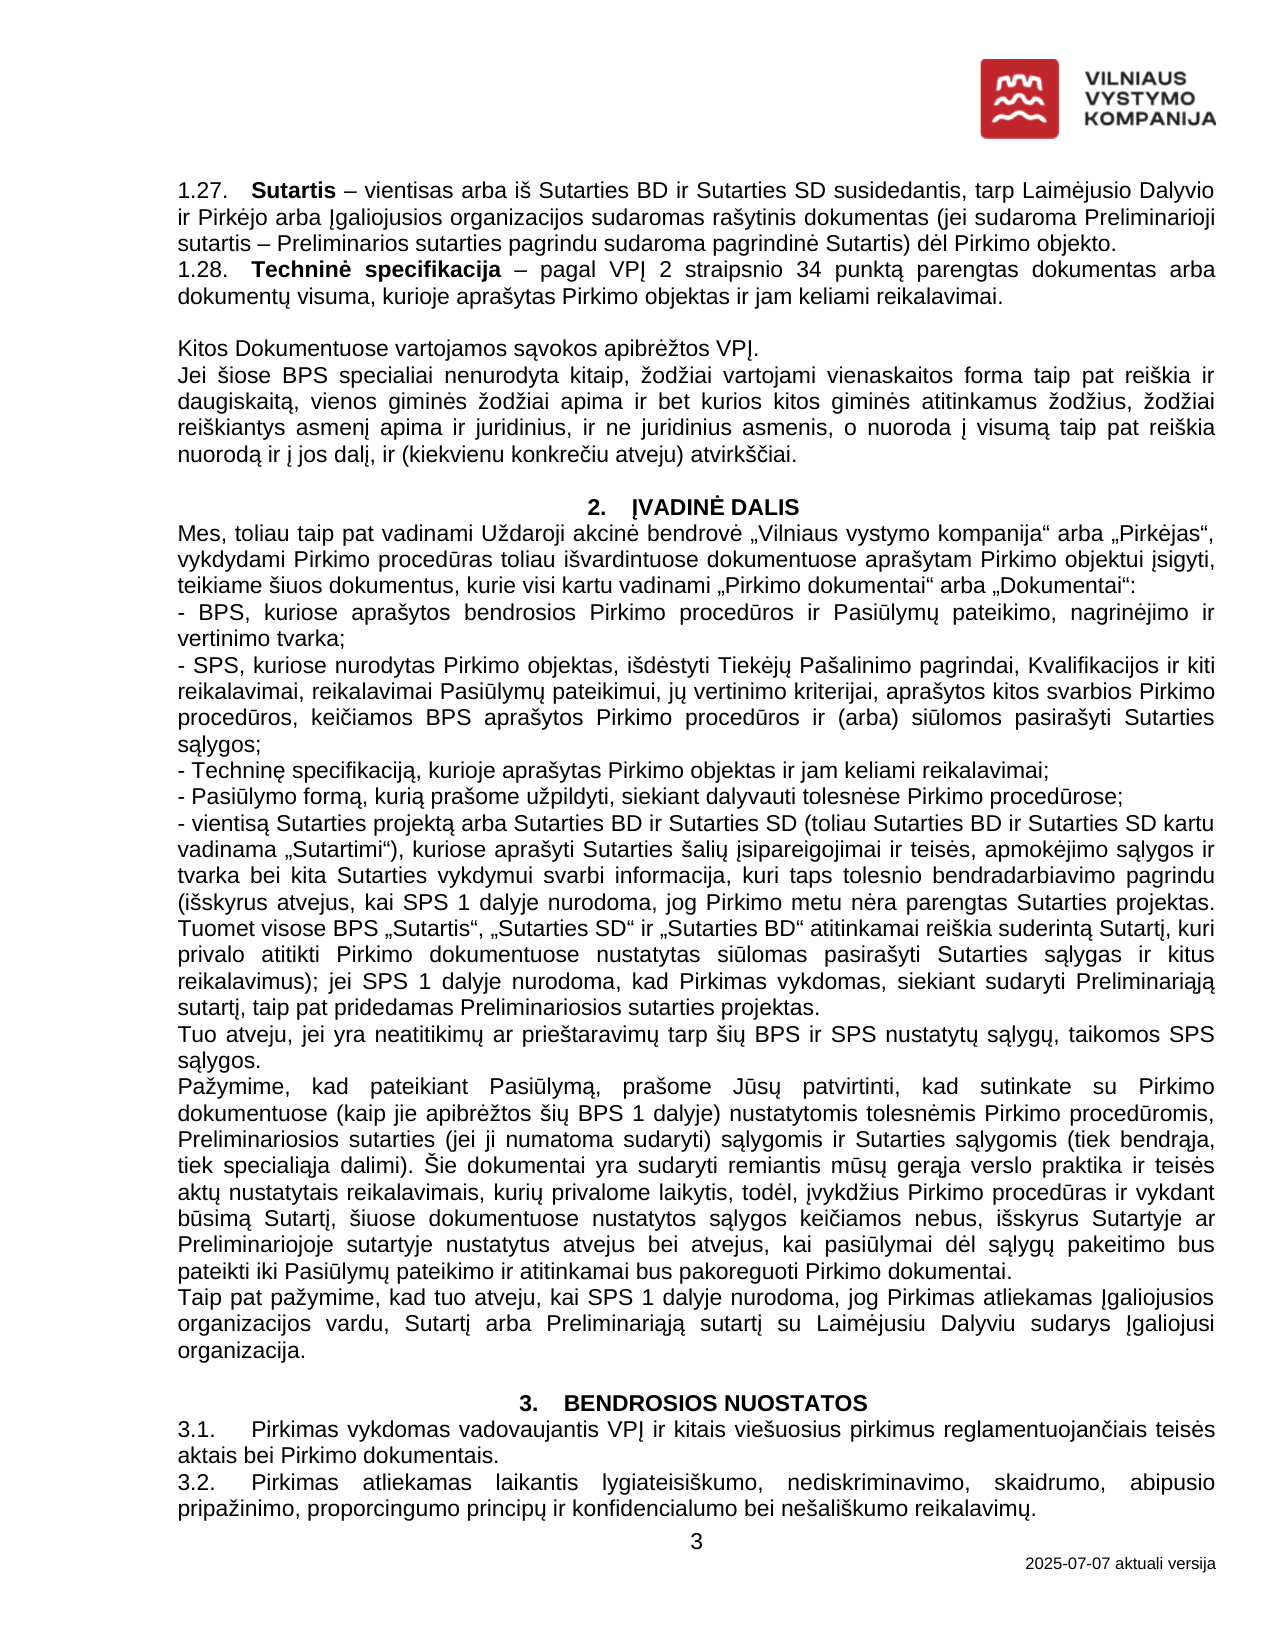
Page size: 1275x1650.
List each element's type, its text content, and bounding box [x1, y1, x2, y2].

list Pirkimas atliekamas laikantis lygiateisiškumo, nediskriminavimo, skaidrumo, abipusio pripažinimo, proporcingumo principų ir konfidencialumo bei nešališkumo reikalavimų. [177, 1468, 1216, 1521]
text - Pasiūlymo formą, kurią prašome užpildyti, siekiant dalyvauti tolesnėse Pirkimo procedūrose; [177, 783, 1216, 810]
text - vientisą Sutarties projektą arba Sutarties BD ir Sutarties SD (toliau Sutarties BD ir Sutarties SD kartu vadinama „Sutartimi“), kuriose aprašyti Sutarties šalių įsipareigojimai ir teisės, apmokėjimo sąlygos ir tvarka bei kita Sutarties vykdymui svarbi informacija, kuri taps tolesnio bendradarbiavimo pagrindu (išskyrus atvejus, kai SPS 1 dalyje nurodoma, jog Pirkimo metu nėra parengtas Sutarties projektas. Tuomet visose BPS „Sutartis“, „Sutarties SD“ ir „Sutarties BD“ atitinkamai reiškia suderintą Sutartį, kuri privalo atitikti Pirkimo dokumentuose nustatytas siūlomas pasirašyti Sutarties sąlygas ir kitus reikalavimus); jei SPS 1 dalyje nurodoma, kad Pirkimas vykdomas, siekiant sudaryti Preliminariąją sutartį, taip pat pridedamas Preliminariosios sutarties projektas. [177, 810, 1216, 1021]
text Taip pat pažymime, kad tuo atveju, kai SPS 1 dalyje nurodoma, jog Pirkimas atliekamas Įgaliojusios organizacijos vardu, Sutartį arba Preliminariąją sutartį su Laimėjusiu Dalyviu sudarys Įgaliojusi organizacija. [177, 1284, 1216, 1363]
text - SPS, kuriose nurodytas Pirkimo objektas, išdėstyti Tiekėjų Pašalinimo pagrindai, Kvalifikacijos ir kiti reikalavimai, reikalavimai Pasiūlymų pateikimui, jų vertinimo kriterijai, aprašytos kitos svarbios Pirkimo procedūros, keičiamos BPS aprašytos Pirkimo procedūros ir (arba) siūlomos pasirašyti Sutarties sąlygos; [177, 652, 1216, 757]
text Kitos Dokumentuose vartojamos sąvokos apibrėžtos VPĮ. [177, 335, 1216, 362]
list BENDROSIOS NUOSTATOS [177, 1389, 1216, 1416]
text - Techninę specifikaciją, kurioje aprašytas Pirkimo objektas ir jam keliami reikalavimai; [177, 757, 1216, 783]
text Jei šiose BPS specialiai nenurodyta kitaip, žodžiai vartojami vienaskaitos forma taip pat reiškia ir daugiskaitą, vienos giminės žodžiai apima ir bet kurios kitos giminės atitinkamus žodžius, žodžiai reiškiantys asmenį apima ir juridinius, ir ne juridinius asmenis, o nuoroda į visumą taip pat reiškia nuorodą ir į jos dalį, ir (kiekvienu konkrečiu atveju) atvirkščiai. [177, 362, 1216, 467]
text Mes, toliau taip pat vadinami Uždaroji akcinė bendrovė „Vilniaus vystymo kompanija“ arba „Pirkėjas“, vykdydami Pirkimo procedūras toliau išvardintuose dokumentuose aprašytam Pirkimo objektui įsigyti, teikiame šiuos dokumentus, kurie visi kartu vadinami „Pirkimo dokumentai“ arba „Dokumentai“: [177, 520, 1216, 599]
picture [980, 59, 1217, 139]
list Sutartis – vientisas arba iš Sutarties BD ir Sutarties SD susidedantis, tarp Laimėjusio Dalyvio ir Pirkėjo arba Įgaliojusios organizacijos sudaromas rašytinis dokumentas (jei sudaroma Preliminarioji sutartis – Preliminarios sutarties pagrindu sudaroma pagrindinė Sutartis) dėl Pirkimo objekto. [177, 177, 1216, 256]
text Tuo atveju, jei yra neatitikimų ar prieštaravimų tarp šių BPS ir SPS nustatytų sąlygų, taikomos SPS sąlygos. [177, 1021, 1216, 1073]
text Pažymime, kad pateikiant Pasiūlymą, prašome Jūsų patvirtinti, kad sutinkate su Pirkimo dokumentuose (kaip jie apibrėžtos šių BPS 1 dalyje) nustatytomis tolesnėmis Pirkimo procedūromis, Preliminariosios sutarties (jei ji numatoma sudaryti) sąlygomis ir Sutarties sąlygomis (tiek bendrąja, tiek specialiąja dalimi). Šie dokumentai yra sudaryti remiantis mūsų gerąja verslo praktika ir teisės aktų nustatytais reikalavimais, kurių privalome laikytis, todėl, įvykdžius Pirkimo procedūras ir vykdant būsimą Sutartį, šiuose dokumentuose nustatytos sąlygos keičiamos nebus, išskyrus Sutartyje ar Preliminariojoje sutartyje nustatytus atvejus bei atvejus, kai pasiūlymai dėl sąlygų pakeitimo bus pateikti iki Pasiūlymų pateikimo ir atitinkamai bus pakoreguoti Pirkimo dokumentai. [177, 1073, 1216, 1284]
list ĮVADINĖ DALIS [177, 493, 1216, 520]
list Pirkimas vykdomas vadovaujantis VPĮ ir kitais viešuosius pirkimus reglamentuojančiais teisės aktais bei Pirkimo dokumentais. [177, 1416, 1216, 1468]
text - BPS, kuriose aprašytos bendrosios Pirkimo procedūros ir Pasiūlymų pateikimo, nagrinėjimo ir vertinimo tvarka; [177, 599, 1216, 652]
list Techninė specifikacija – pagal VPĮ 2 straipsnio 34 punktą parengtas dokumentas arba dokumentų visuma, kurioje aprašytas Pirkimo objektas ir jam keliami reikalavimai. [177, 256, 1216, 309]
